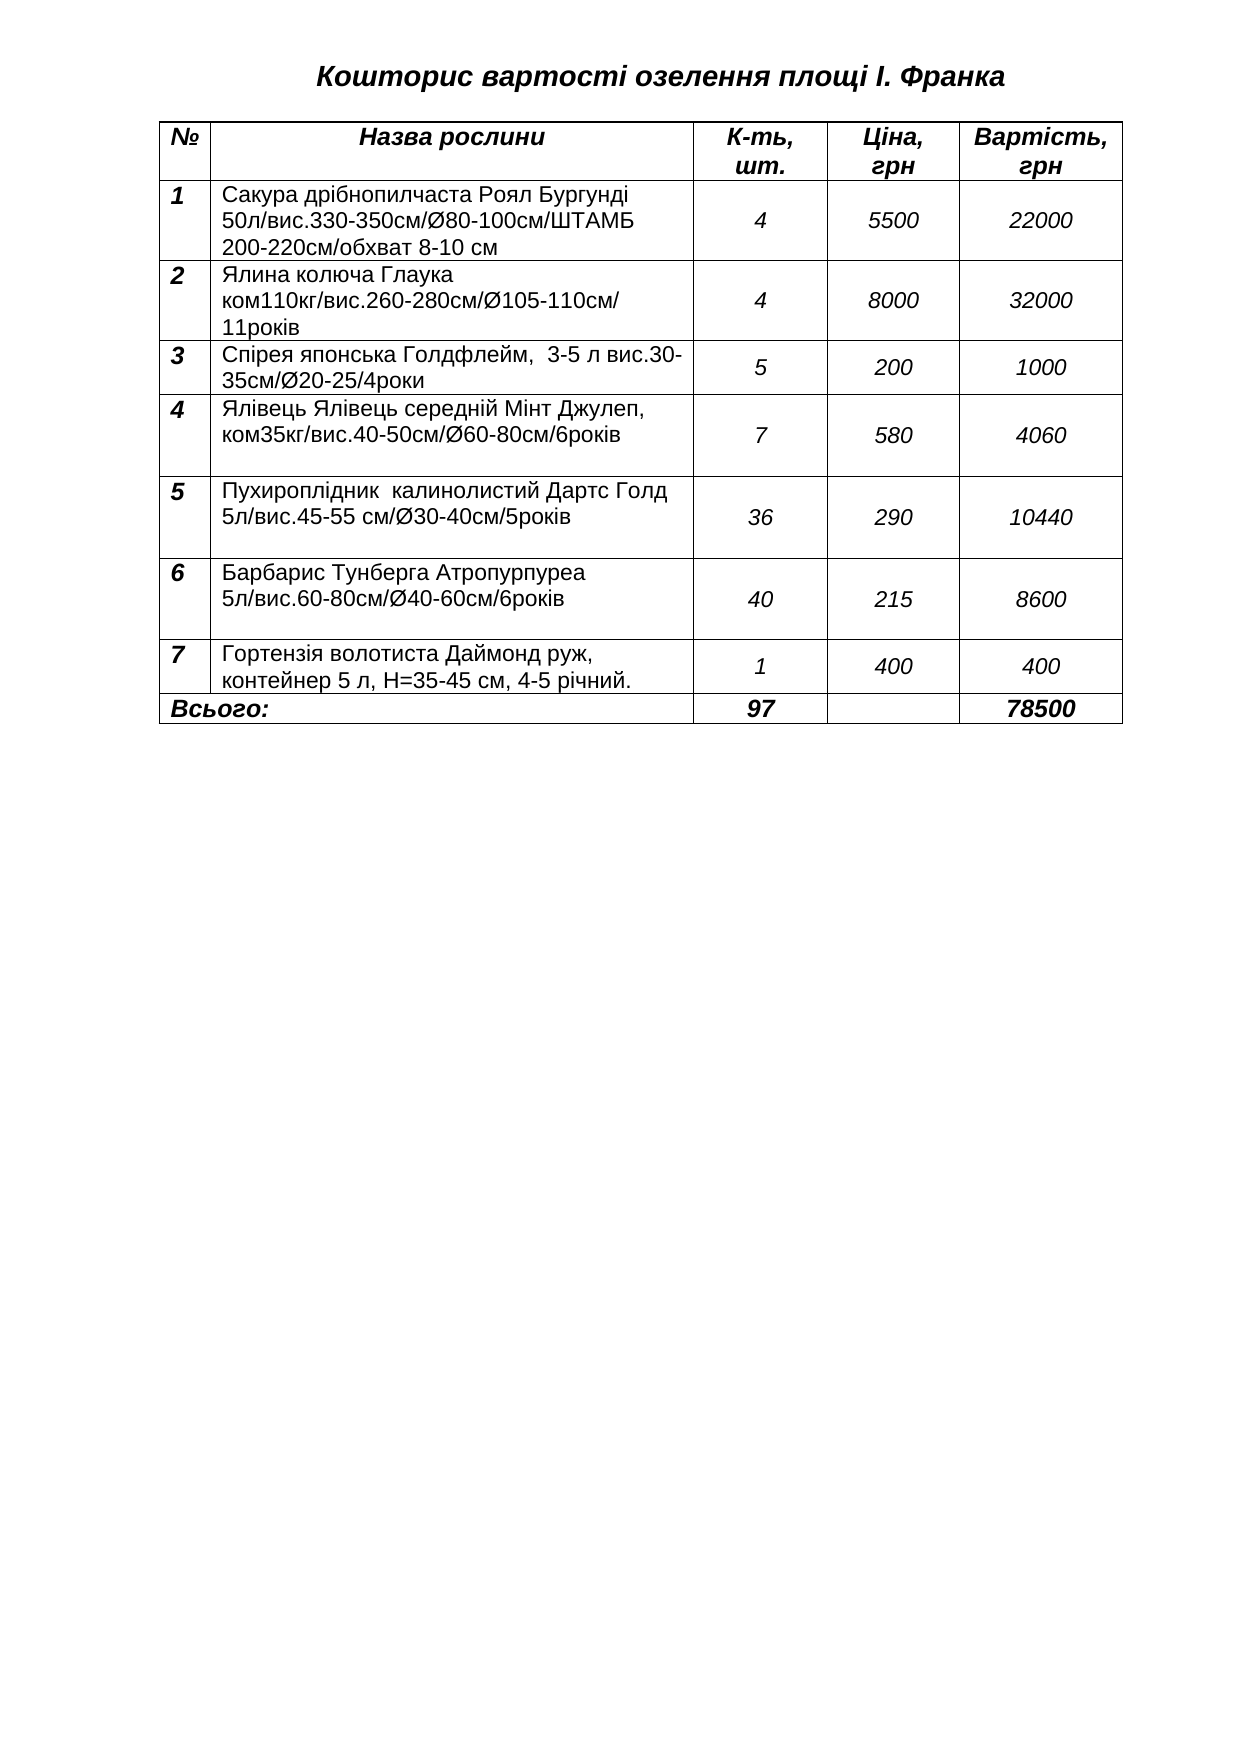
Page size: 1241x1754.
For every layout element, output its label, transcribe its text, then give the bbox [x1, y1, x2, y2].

table_cell 1 [160, 181, 210, 260]
table_cell 215 [828, 559, 959, 639]
table_cell Барбарис Тунберга Атропурпуреа 5л/вис.60-80см/Ø40-60см/6років [211, 559, 693, 639]
table_cell 200 [828, 341, 959, 394]
table_cell Ялівець Ялівець середній Мінт Джулеп, ком35кг/вис.40-50см/Ø60-80см/6років [211, 395, 693, 476]
text Кошторис вартості озелення площі І. Франка [170, 59, 1152, 93]
table_cell 4 [694, 261, 827, 340]
table_cell 4060 [960, 395, 1122, 476]
table_cell 3 [160, 341, 210, 394]
table_cell 10440 [960, 477, 1122, 557]
table_cell Всього: [160, 694, 693, 723]
table_cell Ялина колюча Глаука ком110кг/вис.260-280см/Ø105-110см/11років [211, 261, 693, 340]
table_cell 2 [160, 261, 210, 340]
table_cell 5 [694, 341, 827, 394]
table_cell [828, 694, 959, 723]
table_cell 4 [160, 395, 210, 476]
table_cell 36 [694, 477, 827, 557]
table_header Вартість, грн [960, 123, 1122, 180]
table_cell 5500 [828, 181, 959, 260]
table_cell 32000 [960, 261, 1122, 340]
table_cell 6 [160, 559, 210, 639]
table_cell 8600 [960, 559, 1122, 639]
table_cell 78500 [960, 694, 1122, 723]
table_cell 7 [694, 395, 827, 476]
table_cell 5 [160, 477, 210, 557]
table_header К-ть, шт. [694, 123, 827, 180]
table_cell 40 [694, 559, 827, 639]
table_cell Сакура дрібнопилчаста Роял Бургунді 50л/вис.330-350см/Ø80-100см/ШТАМБ 200-220см/обхват 8-10 см [211, 181, 693, 260]
table_header Ціна, грн [828, 123, 959, 180]
table_cell 7 [160, 640, 210, 693]
table_cell 290 [828, 477, 959, 557]
table_cell 22000 [960, 181, 1122, 260]
table_header № [160, 123, 210, 180]
table_cell 97 [694, 694, 827, 723]
table_cell 8000 [828, 261, 959, 340]
table_cell Спірея японська Голдфлейм, 3-5 л вис.30-35см/Ø20-25/4роки [211, 341, 693, 394]
table_cell Гортензія волотиста Даймонд руж, контейнер 5 л, Н=35-45 см, 4-5 річний. [211, 640, 693, 693]
table_cell 400 [960, 640, 1122, 693]
table_cell 4 [694, 181, 827, 260]
table_cell 1 [694, 640, 827, 693]
table_cell 1000 [960, 341, 1122, 394]
table_cell 400 [828, 640, 959, 693]
table_header Назва рослини [211, 123, 693, 180]
table_cell Пухироплідник калинолистий Дартс Голд 5л/вис.45-55 см/Ø30-40см/5років [211, 477, 693, 557]
table_cell 580 [828, 395, 959, 476]
